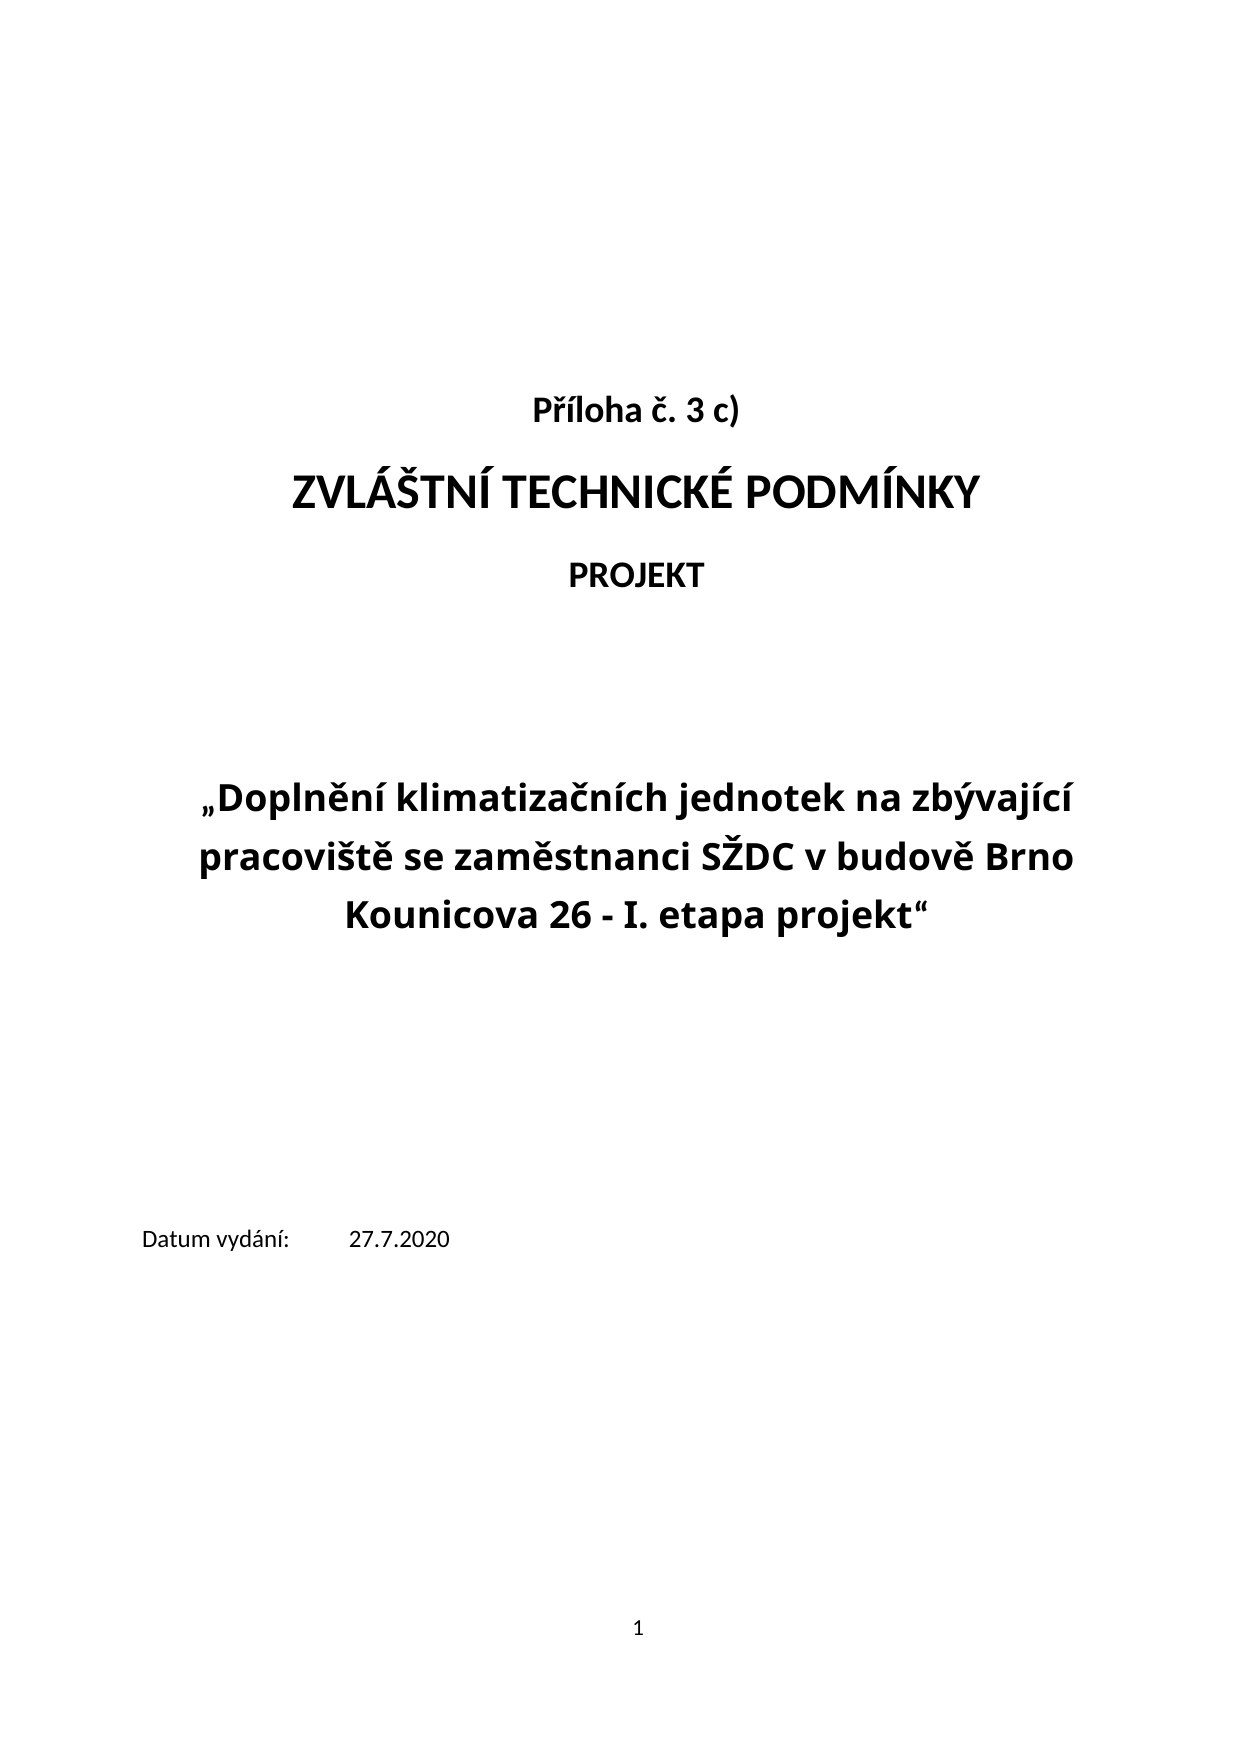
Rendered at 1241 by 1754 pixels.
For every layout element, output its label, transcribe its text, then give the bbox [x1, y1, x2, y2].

text „Doplnění klimatizačních jednotek na zbývající pracoviště se zaměstnanci SŽDC v budově Brno Kounicova 26 - I. etapa projekt“ [142, 771, 1131, 939]
text PROJEKT [142, 551, 1131, 596]
text Příloha č. 3 c) [142, 386, 1131, 432]
text Zvláštní technické podmínky [142, 459, 1131, 521]
text Datum vydání: 27.7.2020 [142, 1223, 1131, 1254]
